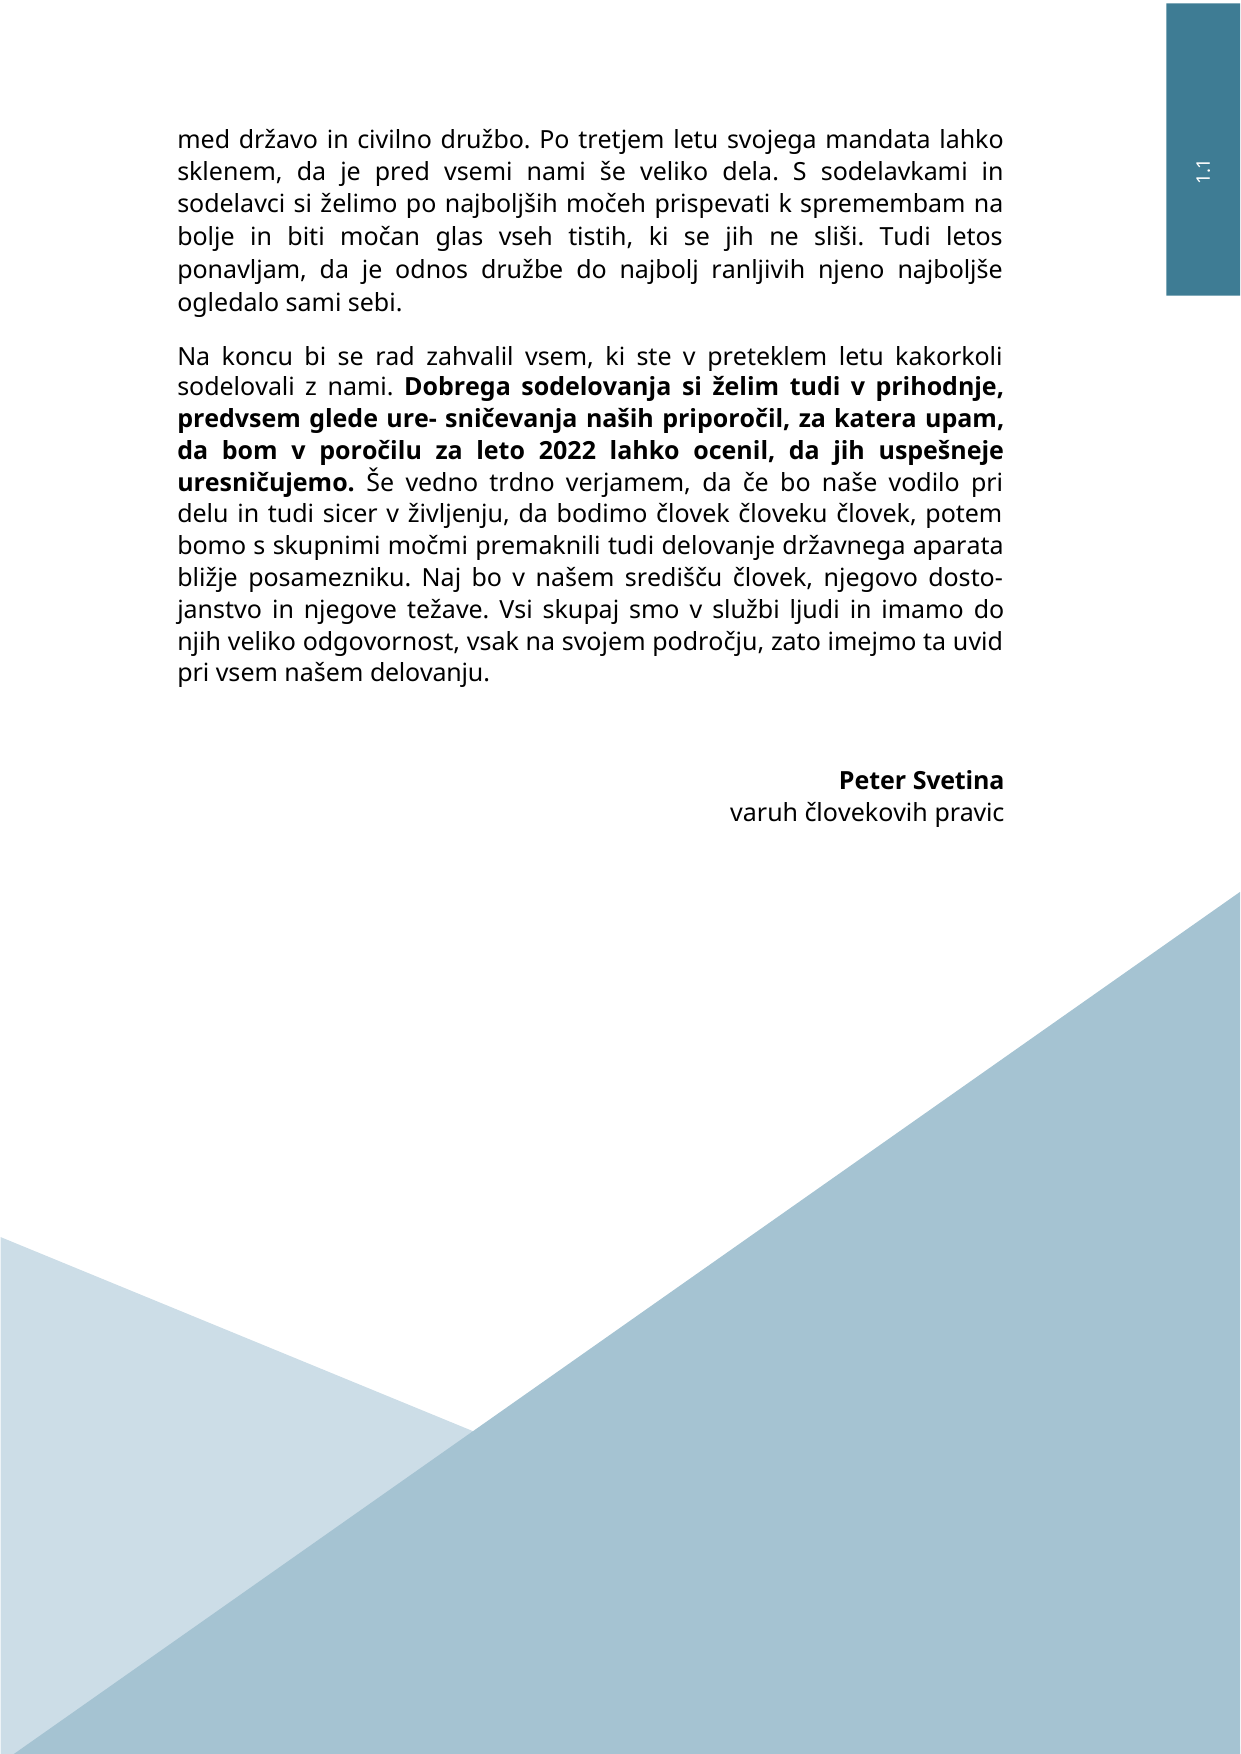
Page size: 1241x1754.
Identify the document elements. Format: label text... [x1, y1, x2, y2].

text med državo in civilno družbo. Po tretjem letu svojega mandata lahko sklenem, da je pred vsemi nami še veliko dela. S sodelavkami in sodelavci si želimo po najboljših močeh prispevati k spremembam na bolje in biti močan glas vseh tistih, ki se jih ne sliši. Tudi letos ponavljam, da je odnos družbe do najbolj ranljivih njeno najboljše ogledalo sami sebi. [177, 122, 1004, 318]
text Peter Svetina [0, 762, 1004, 797]
text Na koncu bi se rad zahvalil vsem, ki ste v preteklem letu kakorkoli sodelovali z nami. Dobrega sodelovanja si želim tudi v prihodnje, predvsem glede ure- sničevanja naših priporočil, za katera upam, da bom v poročilu za leto 2022 lahko ocenil, da jih uspešneje uresničujemo. Še vedno trdno verjamem, da če bo naše vodilo pri delu in tudi sicer v življenju, da bodimo človek človeku človek, potem bomo s skupnimi močmi premaknili tudi delovanje državnega aparata bližje posamezniku. Naj bo v našem središču človek, njegovo dosto- janstvo in njegove težave. Vsi skupaj smo v službi ljudi in imamo do njih veliko odgovornost, vsak na svojem področju, zato imejmo ta uvid pri vsem našem delovanju. [177, 339, 1004, 689]
text varuh človekovih pravic [0, 797, 1004, 827]
